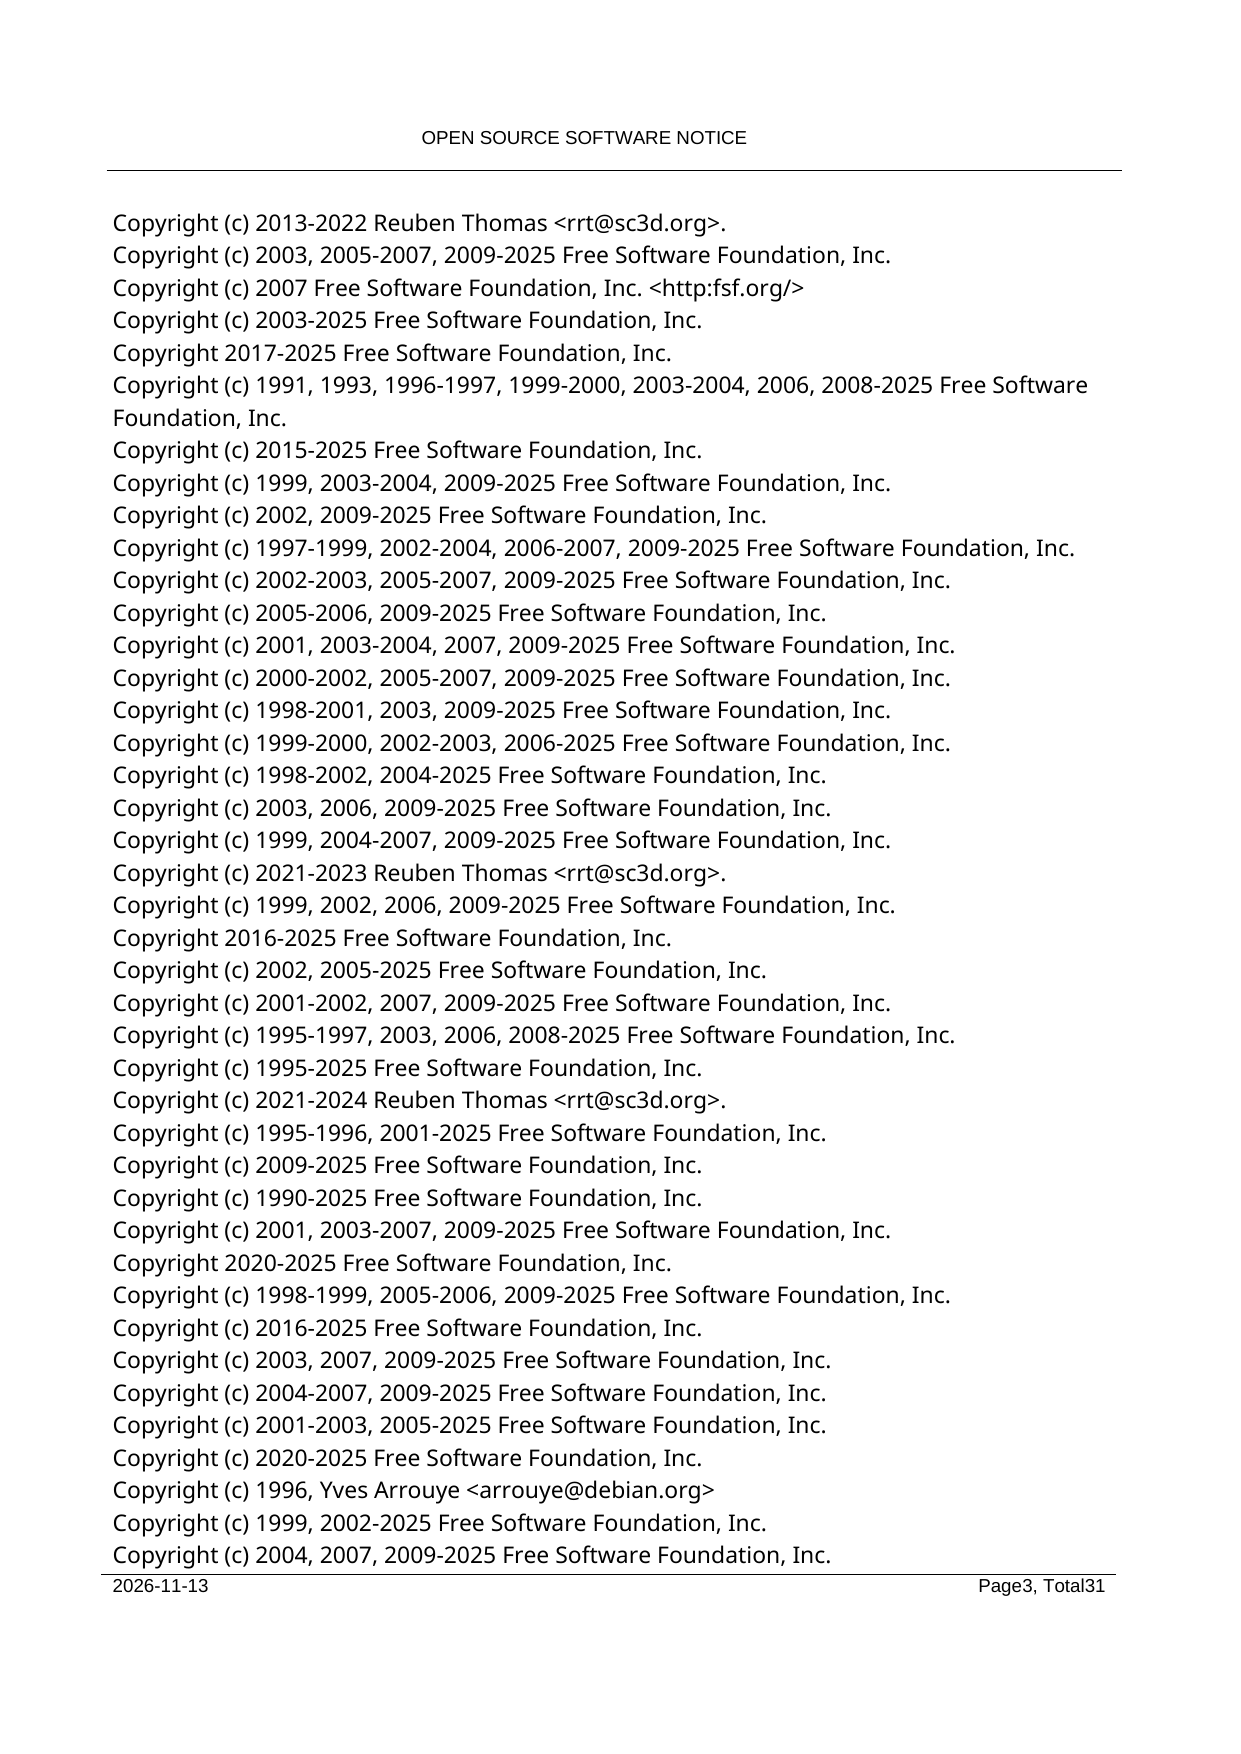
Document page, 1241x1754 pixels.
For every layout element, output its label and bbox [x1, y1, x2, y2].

text [112, 206, 1128, 1571]
